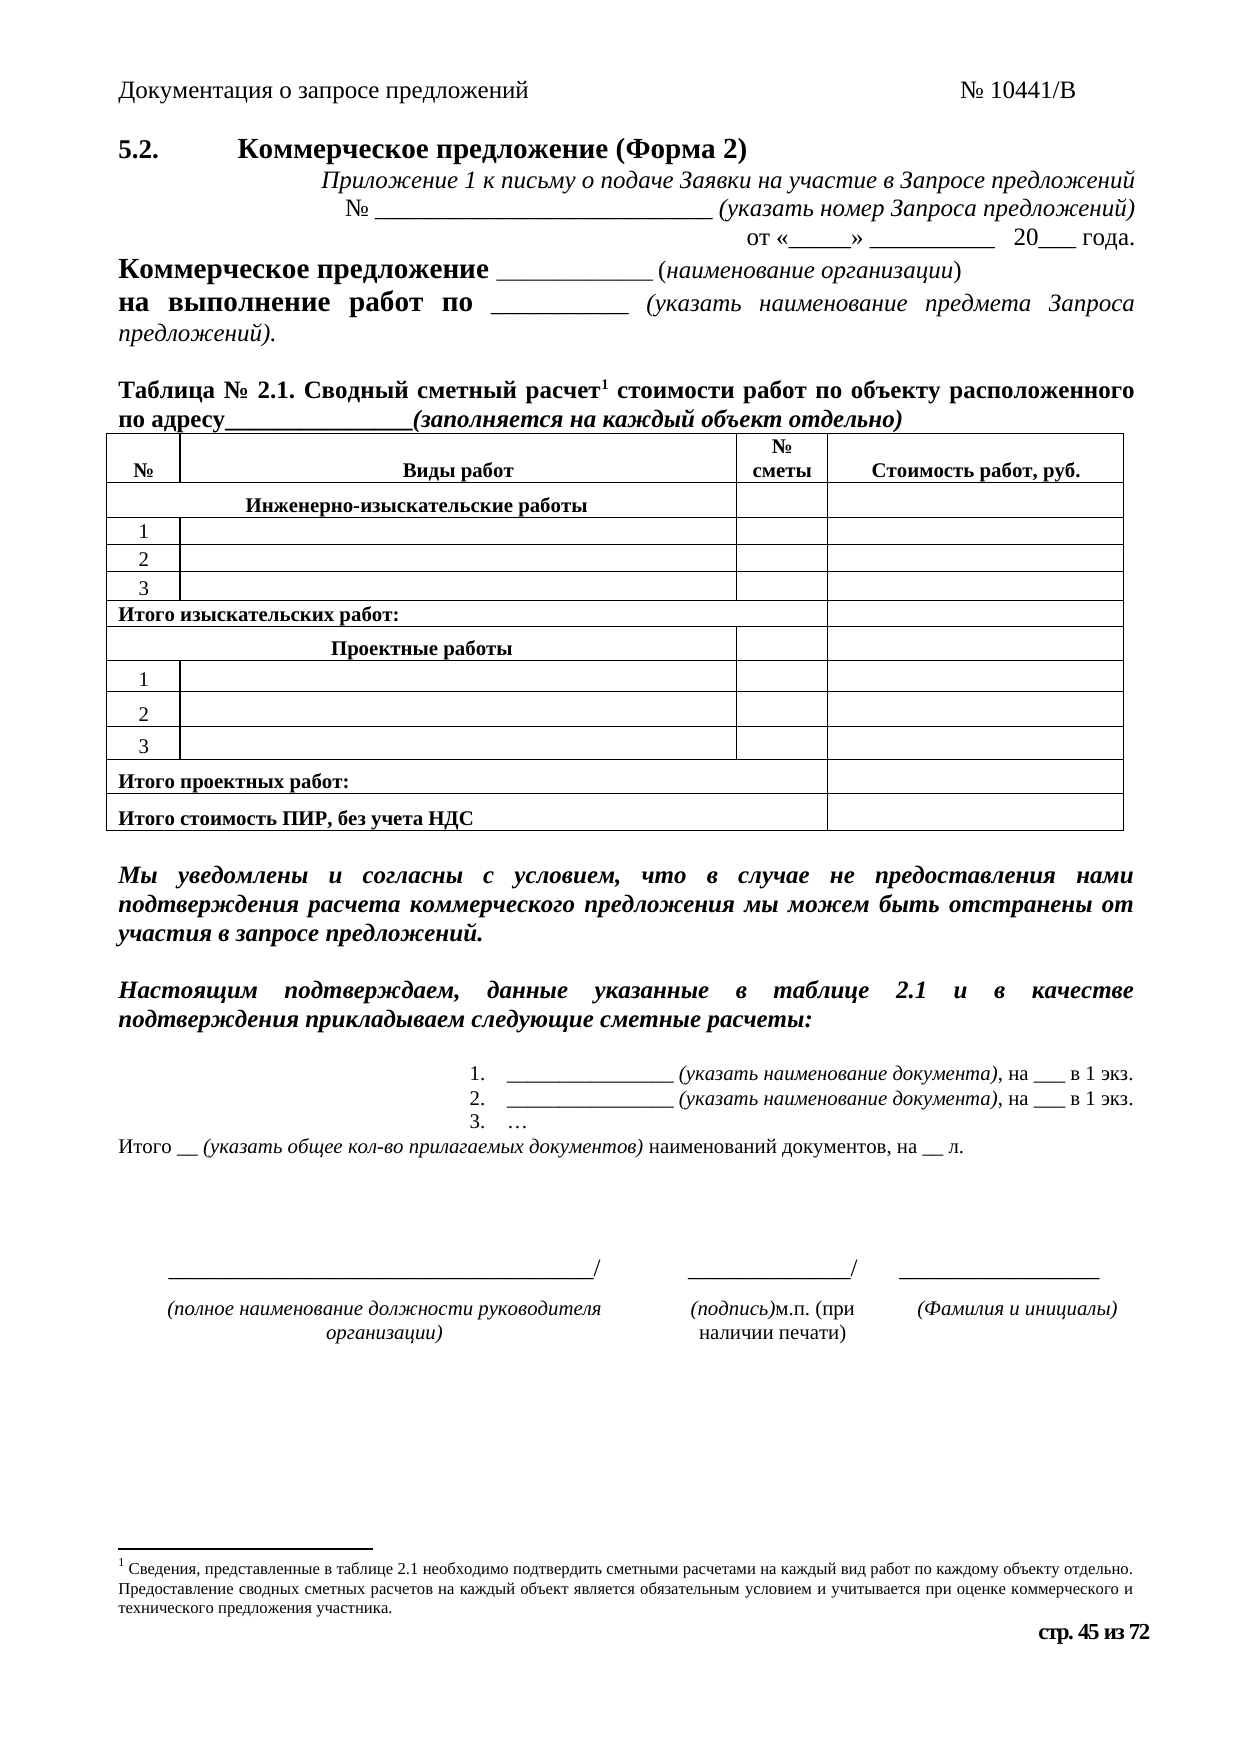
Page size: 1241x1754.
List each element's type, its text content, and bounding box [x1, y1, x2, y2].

table_cell Итого проектных работ: [107, 760, 827, 793]
list … [469, 1109, 1135, 1133]
table_cell [828, 545, 1123, 571]
table_cell (Фамилия и инициалы) [888, 1296, 1146, 1368]
table_cell [737, 572, 827, 600]
table_cell [737, 518, 827, 543]
table_cell [828, 483, 1123, 517]
table_cell [181, 518, 736, 543]
table_header __________________________________/ [122, 1244, 657, 1295]
list ________________ (указать наименование документа), на ___ в 1 экз. [469, 1085, 1135, 1109]
text Таблица № 2.1. Сводный сметный расчет стоимости работ по объекту расположенного по адресу_______________(заполняется на каждый объект отдельно) [118, 376, 1135, 433]
table_cell [737, 545, 827, 571]
table_cell Итого изыскательских работ: [107, 601, 827, 626]
table_cell [737, 661, 827, 691]
text № ___________________________ (указать номер Запроса предложений) [118, 193, 1135, 222]
table_cell 1 [107, 518, 179, 543]
table_cell Итого стоимость ПИР, без учета НДС [107, 794, 827, 830]
table_cell [181, 692, 736, 726]
table_cell [828, 518, 1123, 543]
table_cell 3 [107, 572, 179, 600]
table_cell [828, 794, 1123, 830]
text Приложение 1 к письму о подаче Заявки на участие в Запросе предложений [118, 165, 1135, 193]
table_cell Инженерно-изыскательские работы* [107, 483, 736, 517]
text от «_____» __________ 20___ года. [118, 222, 1135, 251]
table_header № сметы [737, 434, 827, 482]
table_cell 1 [107, 661, 179, 691]
text Итого __ (указать общее кол-во прилагаемых документов) наименований документов, на __ л. [118, 1133, 1135, 1158]
table_cell [828, 627, 1123, 660]
table_cell 2 [107, 545, 179, 571]
table_cell [828, 661, 1123, 691]
table_cell 2 [107, 692, 179, 726]
table_header № [107, 434, 179, 482]
table_cell Проектные работы [107, 627, 736, 660]
table_cell [828, 572, 1123, 600]
text Настоящим подтверждаем, данные указанные в таблице 2.1 и в качестве подтверждения прикладываем следующие сметные расчеты: [118, 975, 1135, 1033]
table_cell (подпись)м.п. (при наличии печати) [658, 1296, 887, 1368]
table_cell [828, 727, 1123, 758]
list ________________ (указать наименование документа), на ___ в 1 экз. [469, 1061, 1135, 1085]
table_cell [737, 692, 827, 726]
table_cell [181, 572, 736, 600]
table_cell [181, 545, 736, 571]
table_header _____________/ [658, 1244, 887, 1295]
text Мы уведомлены и согласны с условием, что в случае не предоставления нами подтверждения расчета коммерческого предложения мы можем быть отстранены от участия в запросе предложений. [118, 860, 1135, 946]
table_cell [828, 601, 1123, 626]
table_cell 3 [107, 727, 179, 758]
text Коммерческое предложение (Форма 2) [118, 131, 1135, 165]
text на выполнение работ по ___________ (указать наименование предмета Запроса предложений). [118, 284, 1135, 347]
table_cell [181, 661, 736, 691]
table_header ________________ [888, 1244, 1146, 1295]
table_cell [737, 727, 827, 758]
table_header Стоимость работ, руб. [828, 434, 1123, 482]
table_header Виды работ [181, 434, 736, 482]
table_cell (полное наименование должности руководителя организации) [122, 1296, 657, 1368]
table_cell [737, 483, 827, 517]
table_cell [828, 692, 1123, 726]
table_cell [828, 760, 1123, 793]
table_cell [737, 627, 827, 660]
table_cell [181, 727, 736, 758]
text Коммерческое предложение _______________ (наименование организации) [118, 251, 1135, 284]
